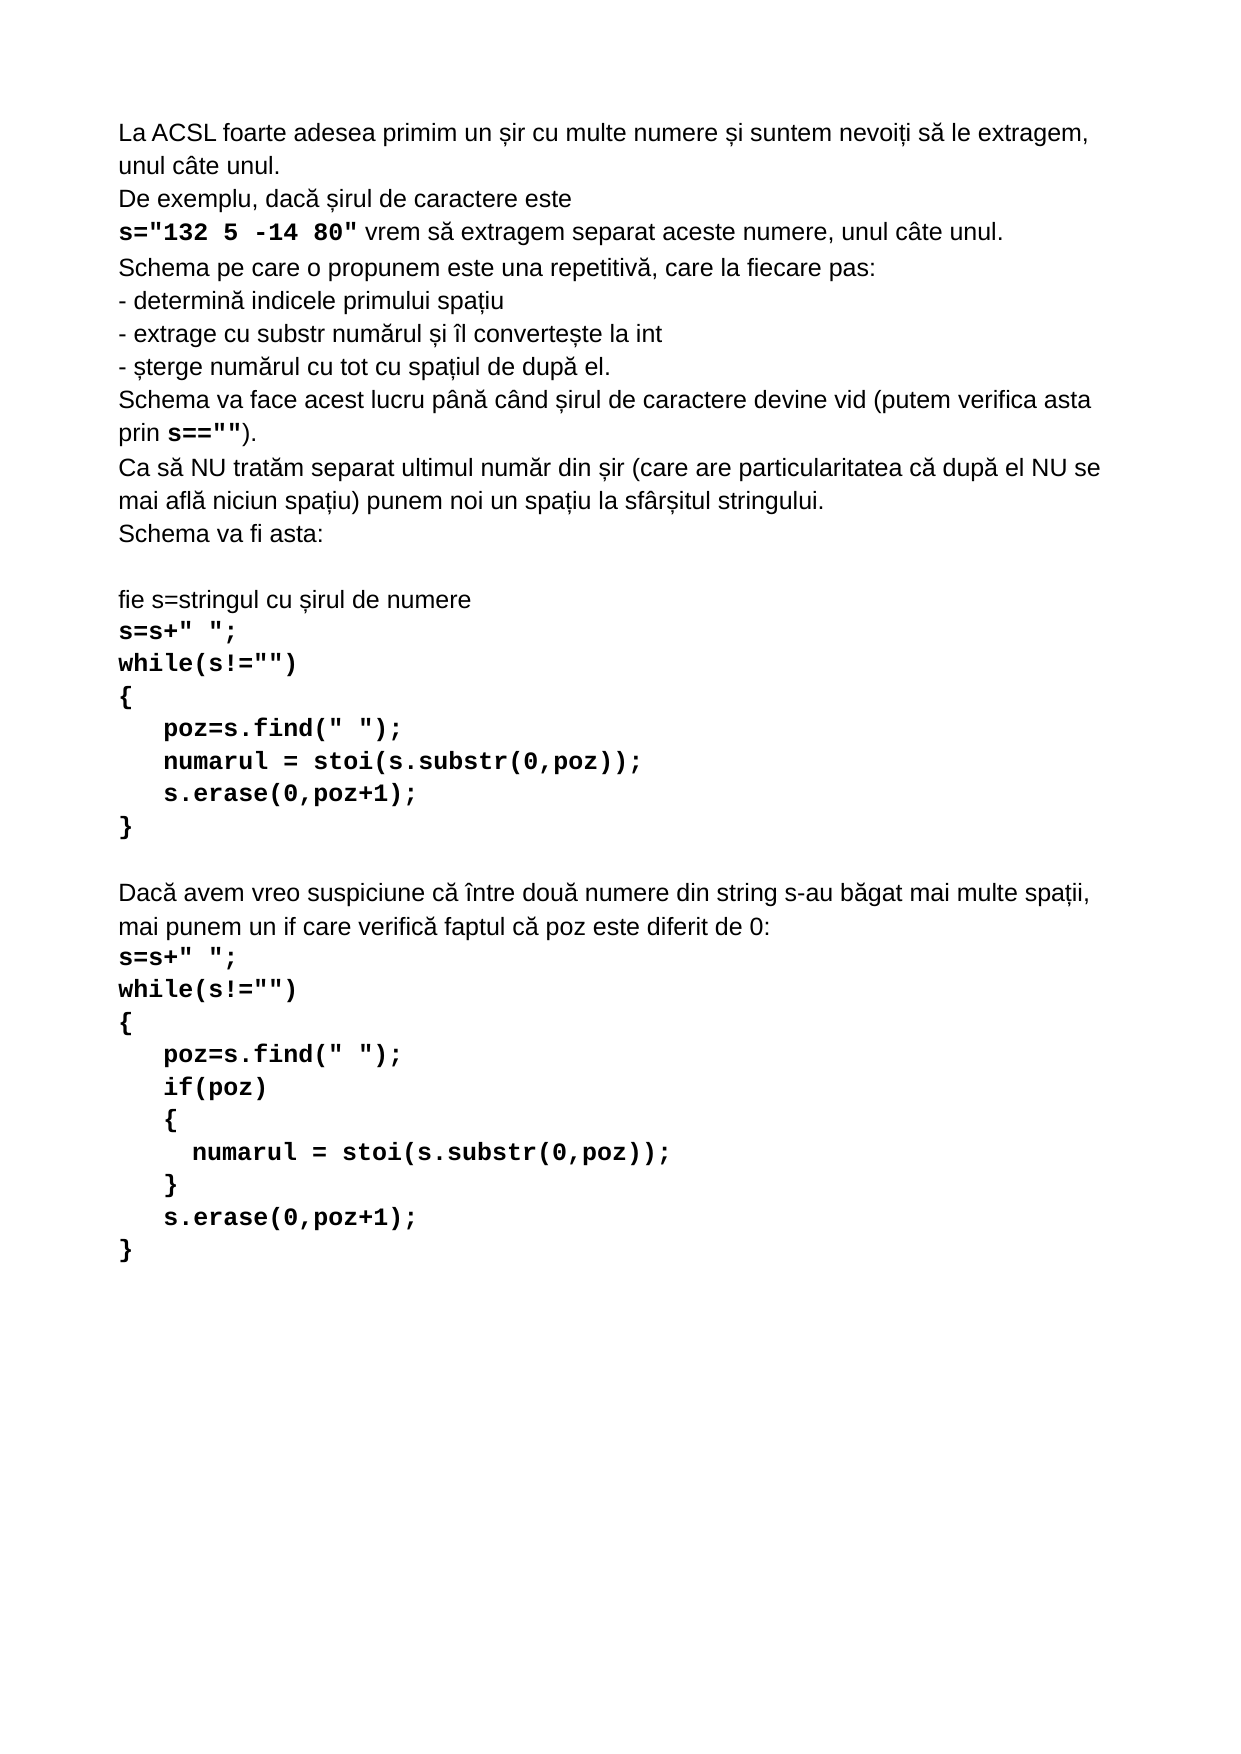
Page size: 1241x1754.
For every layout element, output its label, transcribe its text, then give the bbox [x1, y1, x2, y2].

text numarul = stoi(s.substr(0,poz)); } [118, 1139, 1122, 1200]
text Schema va face acest lucru până când șirul de caractere devine vid (putem verifica asta prin s==""). [118, 385, 1122, 449]
text s.erase(0,poz+1); [118, 1204, 1122, 1233]
text Schema va fi asta: [118, 519, 1122, 548]
text { [118, 1009, 1122, 1038]
text if(poz) [118, 1074, 1122, 1103]
text poz=s.find(" "); [118, 716, 1122, 744]
text s=s+" "; [118, 944, 1122, 973]
text Ca să NU tratăm separat ultimul număr din șir (care are particularitatea că după el NU se mai află niciun spațiu) punem noi un spațiu la sfârșitul stringului. [118, 453, 1122, 515]
text } [118, 1237, 1122, 1265]
text numarul = stoi(s.substr(0,poz)); [118, 748, 1122, 777]
text poz=s.find(" "); [118, 1042, 1122, 1070]
text { [118, 683, 1122, 712]
text La ACSL foarte adesea primim un șir cu multe numere și suntem nevoiți să le extragem, unul câte unul. [118, 118, 1122, 180]
text while(s!="") [118, 651, 1122, 679]
text - determină indicele primului spațiu [118, 286, 1122, 314]
text s.erase(0,poz+1); [118, 781, 1122, 809]
text } [118, 813, 1122, 842]
text { [118, 1107, 1122, 1135]
text Dacă avem vreo suspiciune că între două numere din string s-au băgat mai multe spații, mai punem un if care verifică faptul că poz este diferit de 0: [118, 878, 1122, 940]
text s=s+" "; [118, 618, 1122, 647]
text fie s=stringul cu șirul de numere [118, 585, 1122, 614]
text - șterge numărul cu tot cu spațiul de după el. [118, 352, 1122, 381]
text - extrage cu substr numărul și îl convertește la int [118, 319, 1122, 347]
text Schema pe care o propunem este una repetitivă, care la fiecare pas: [118, 253, 1122, 281]
text while(s!="") [118, 977, 1122, 1005]
text De exemplu, dacă șirul de caractere este [118, 184, 1122, 213]
text s="132 5 -14 80" vrem să extragem separat aceste numere, unul câte unul. [118, 217, 1122, 248]
